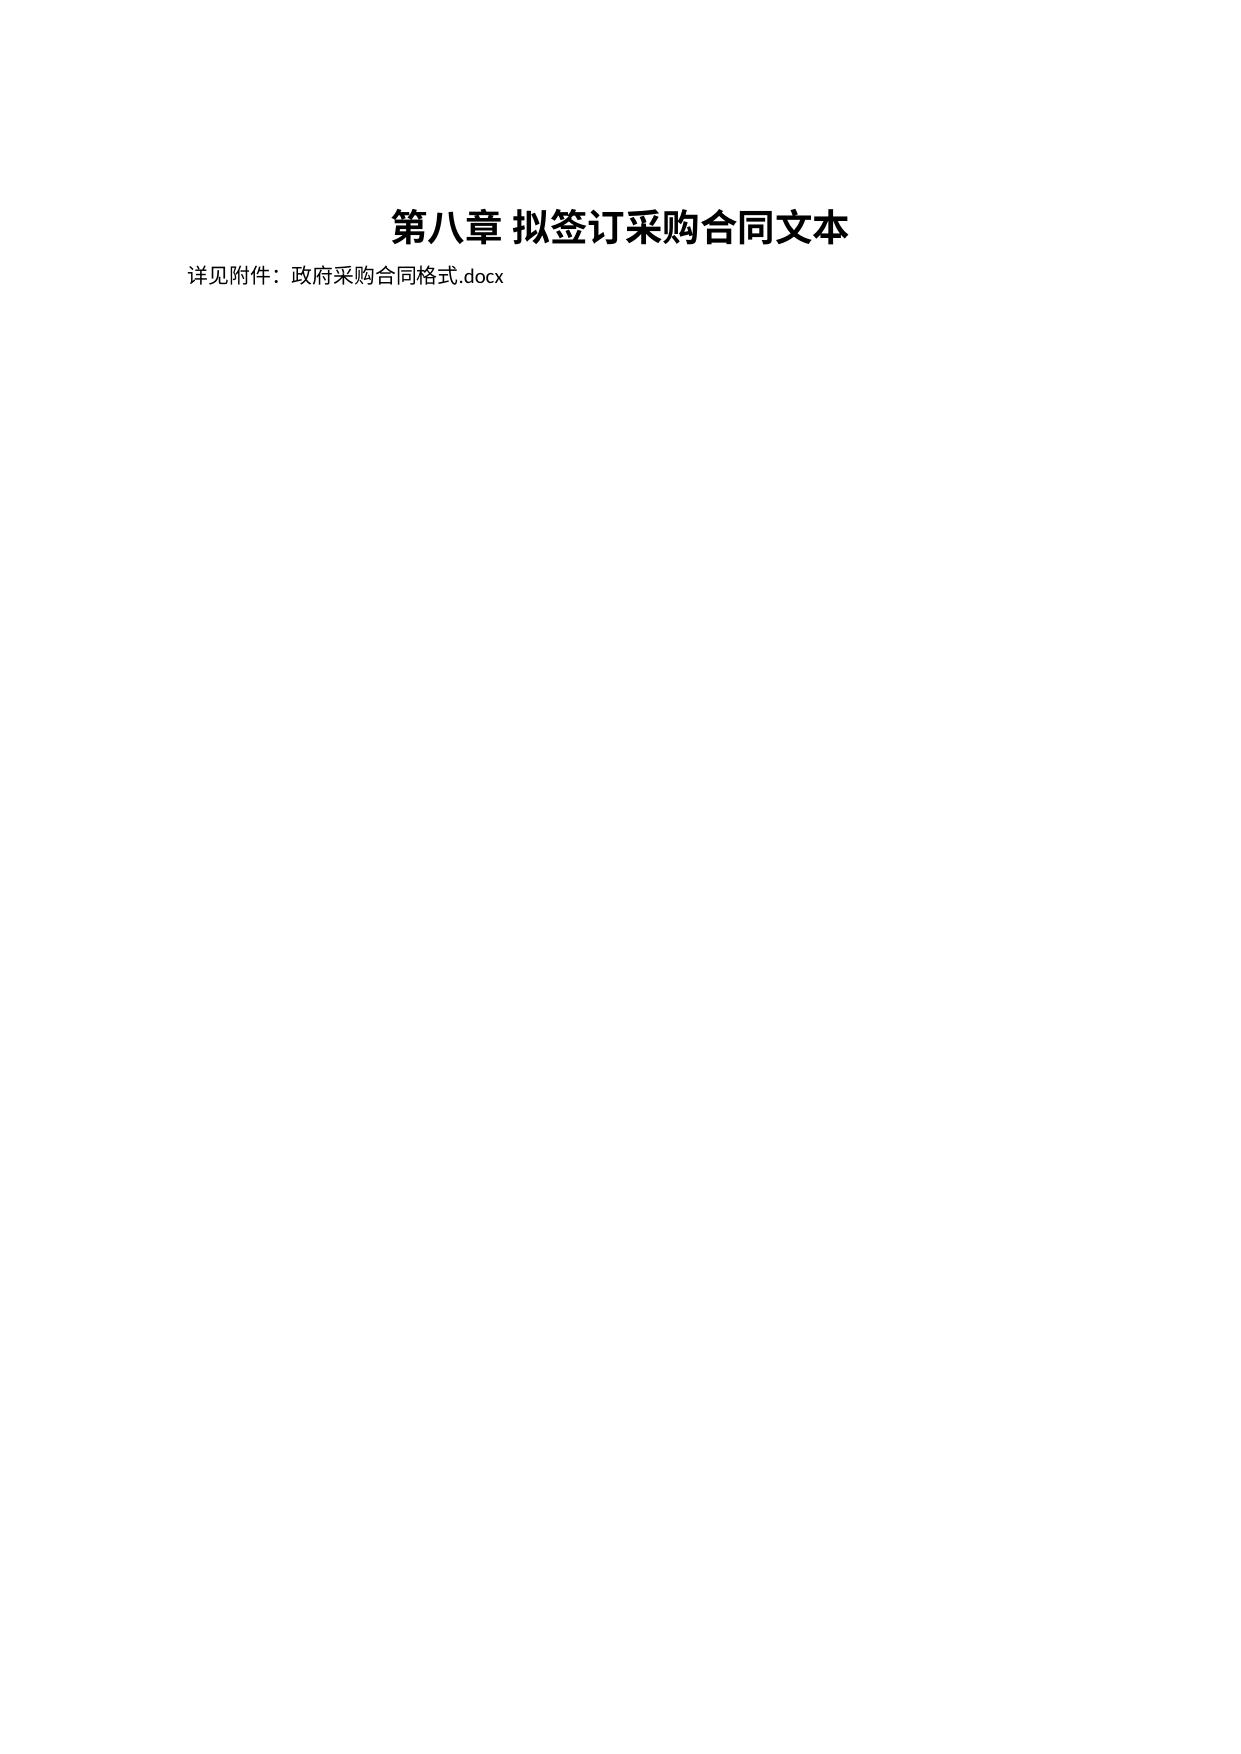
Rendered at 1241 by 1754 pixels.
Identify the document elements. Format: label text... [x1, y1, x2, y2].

text 第八章 拟签订采购合同文本 [187, 194, 1053, 259]
text 详见附件：政府采购合同格式.docx [187, 259, 1053, 292]
